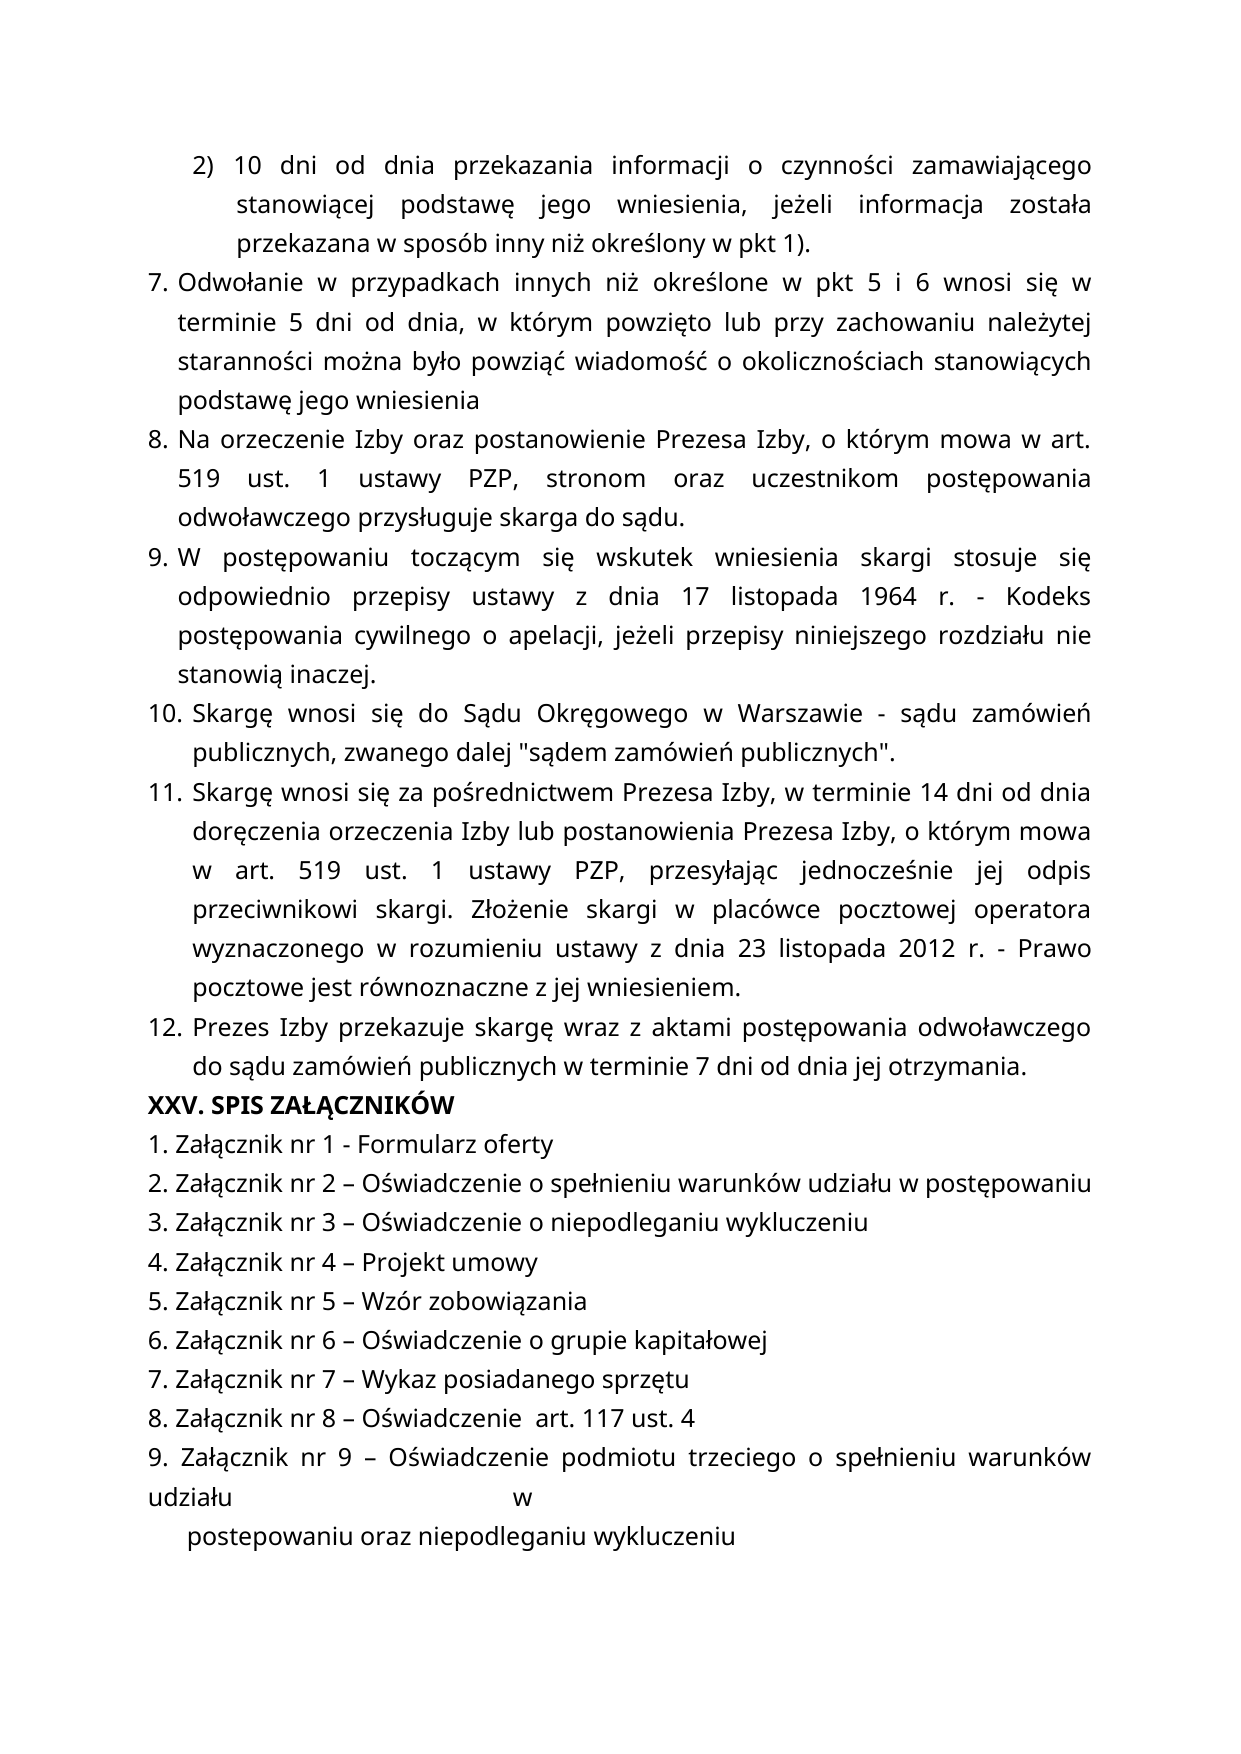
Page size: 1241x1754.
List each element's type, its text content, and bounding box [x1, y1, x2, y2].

list Odwołanie w przypadkach innych niż określone w pkt 5 i 6 wnosi się w terminie 5 dni od dnia, w którym powzięto lub przy zachowaniu należytej staranności można było powziąć wiadomość o okolicznościach stanowiących podstawę jego wniesienia [148, 265, 1093, 417]
text 8. Załącznik nr 8 – Oświadczenie art. 117 ust. 4 [148, 1401, 1093, 1435]
list Na orzeczenie Izby oraz postanowienie Prezesa Izby, o którym mowa w art. 519 ust. 1 ustawy PZP, stronom oraz uczestnikom postępowania odwoławczego przysługuje skarga do sądu. [148, 422, 1093, 534]
text 9. Załącznik nr 9 – Oświadczenie podmiotu trzeciego o spełnieniu warunków udziału w postepowaniu oraz niepodleganiu wykluczeniu [148, 1440, 1093, 1552]
text 3. Załącznik nr 3 – Oświadczenie o niepodleganiu wykluczeniu [148, 1205, 1093, 1239]
list Skargę wnosi się do Sądu Okręgowego w Warszawie - sądu zamówień publicznych, zwanego dalej "sądem zamówień publicznych". [148, 696, 1093, 769]
text 4. Załącznik nr 4 – Projekt umowy [148, 1244, 1093, 1278]
text XXV. SPIS ZAŁĄCZNIKÓW [148, 1088, 1093, 1122]
list W postępowaniu toczącym się wskutek wniesienia skargi stosuje się odpowiednio przepisy ustawy z dnia 17 listopada 1964 r. - Kodeks postępowania cywilnego o apelacji, jeżeli przepisy niniejszego rozdziału nie stanowią inaczej. [148, 539, 1093, 691]
text 7. Załącznik nr 7 – Wykaz posiadanego sprzętu [148, 1362, 1093, 1396]
text 2. Załącznik nr 2 – Oświadczenie o spełnieniu warunków udziału w postępowaniu [148, 1166, 1093, 1200]
text 2) 10 dni od dnia przekazania informacji o czynności zamawiającego stanowiącej podstawę jego wniesienia, jeżeli informacja została przekazana w sposób inny niż określony w pkt 1). [192, 148, 1093, 260]
list Prezes Izby przekazuje skargę wraz z aktami postępowania odwoławczego do sądu zamówień publicznych w terminie 7 dni od dnia jej otrzymania. [148, 1009, 1093, 1082]
list Skargę wnosi się za pośrednictwem Prezesa Izby, w terminie 14 dni od dnia doręczenia orzeczenia Izby lub postanowienia Prezesa Izby, o którym mowa w art. 519 ust. 1 ustawy PZP, przesyłając jednocześnie jej odpis przeciwnikowi skargi. Złożenie skargi w placówce pocztowej operatora wyznaczonego w rozumieniu ustawy z dnia 23 listopada 2012 r. - Prawo pocztowe jest równoznaczne z jej wniesieniem. [148, 774, 1093, 1004]
text 1. Załącznik nr 1 - Formularz oferty [148, 1127, 1093, 1161]
text 5. Załącznik nr 5 – Wzór zobowiązania [148, 1283, 1093, 1317]
text 6. Załącznik nr 6 – Oświadczenie o grupie kapitałowej [148, 1323, 1093, 1357]
